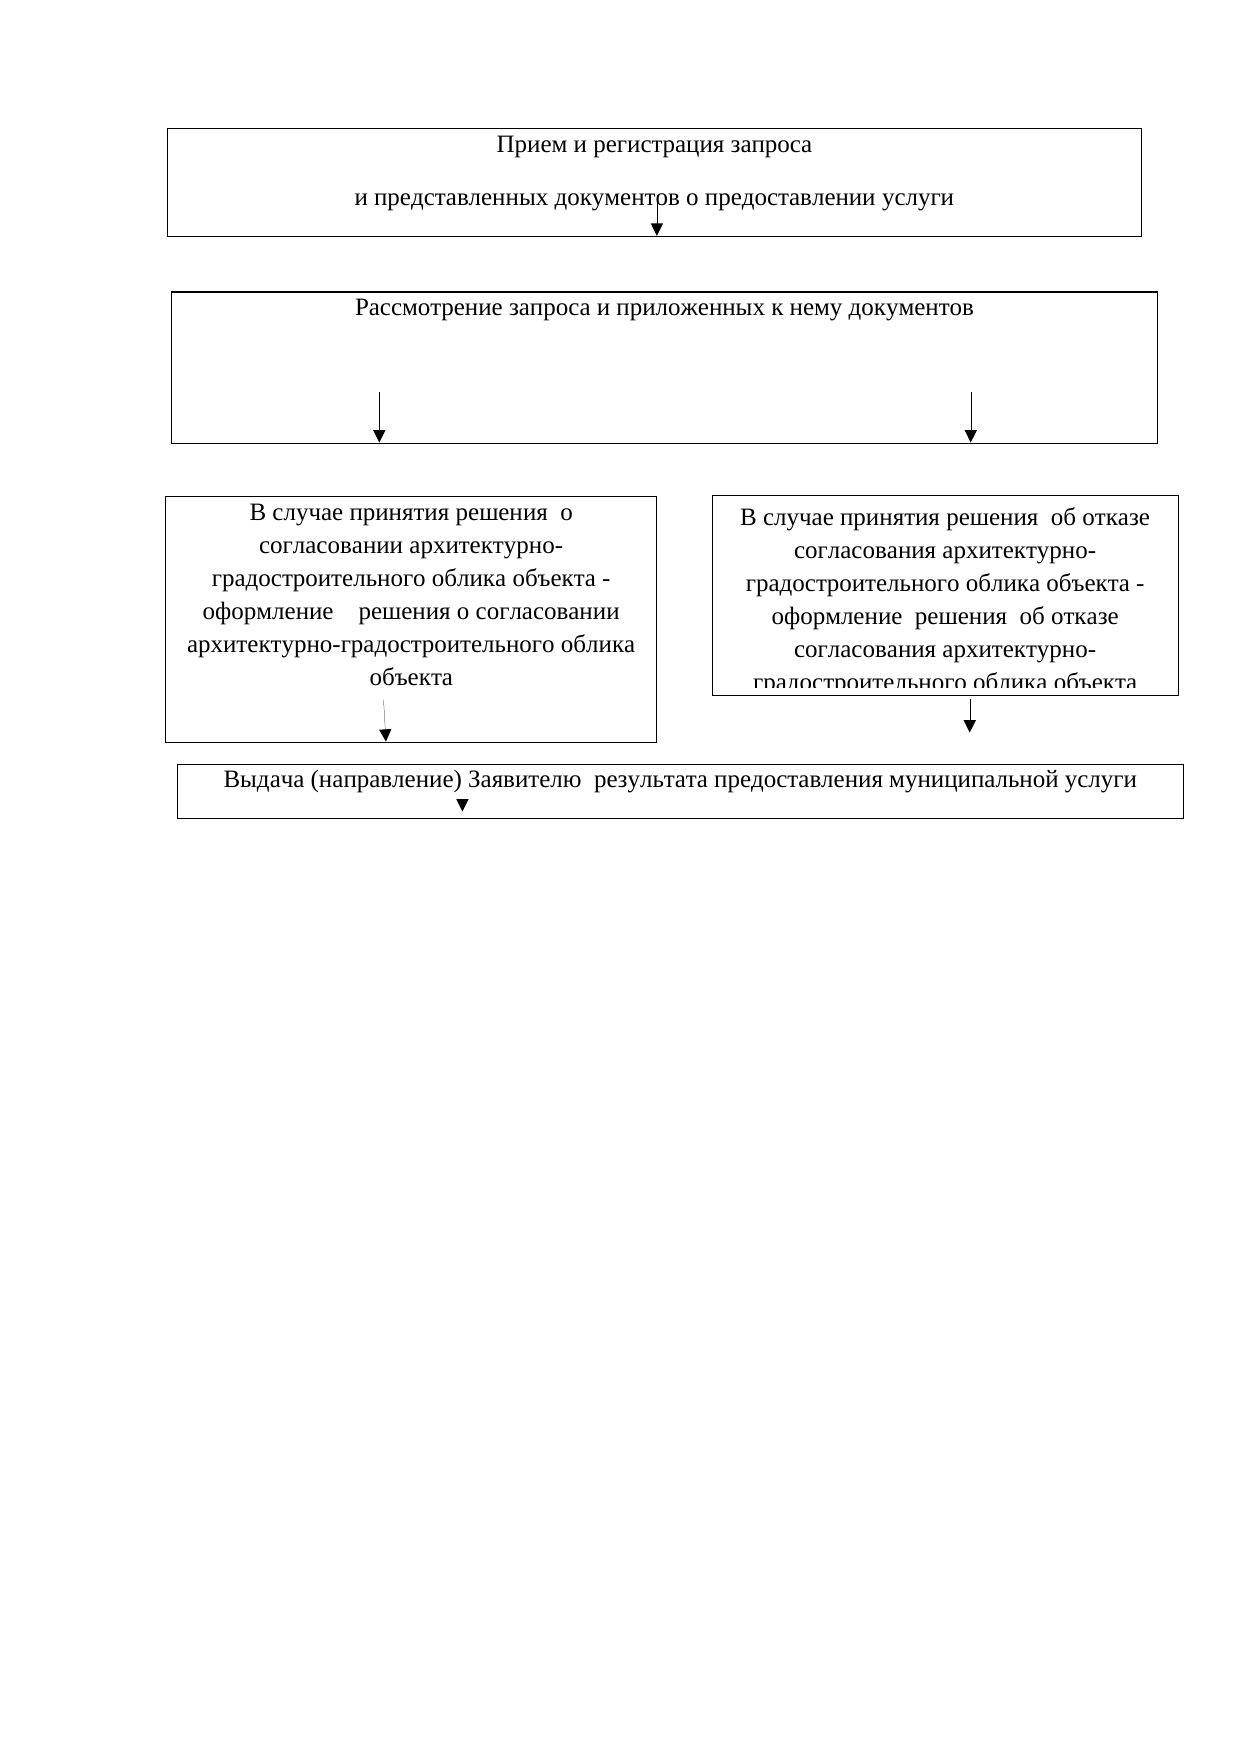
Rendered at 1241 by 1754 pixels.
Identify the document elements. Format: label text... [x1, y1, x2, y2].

table_header Рассмотрение запроса и приложенных к нему документов [172, 293, 1157, 443]
table_header Выдача (направление) Заявителю результата предоставления муниципальной услуги [178, 765, 1183, 818]
table_header В случае принятия решения о согласовании архитектурно-градостроительного облика объекта - оформление решения о согласовании архитектурно-градостроительного облика объекта [166, 497, 656, 742]
table_header Прием и регистрация запроса и представленных документов о предоставлении услуги [168, 129, 1141, 236]
